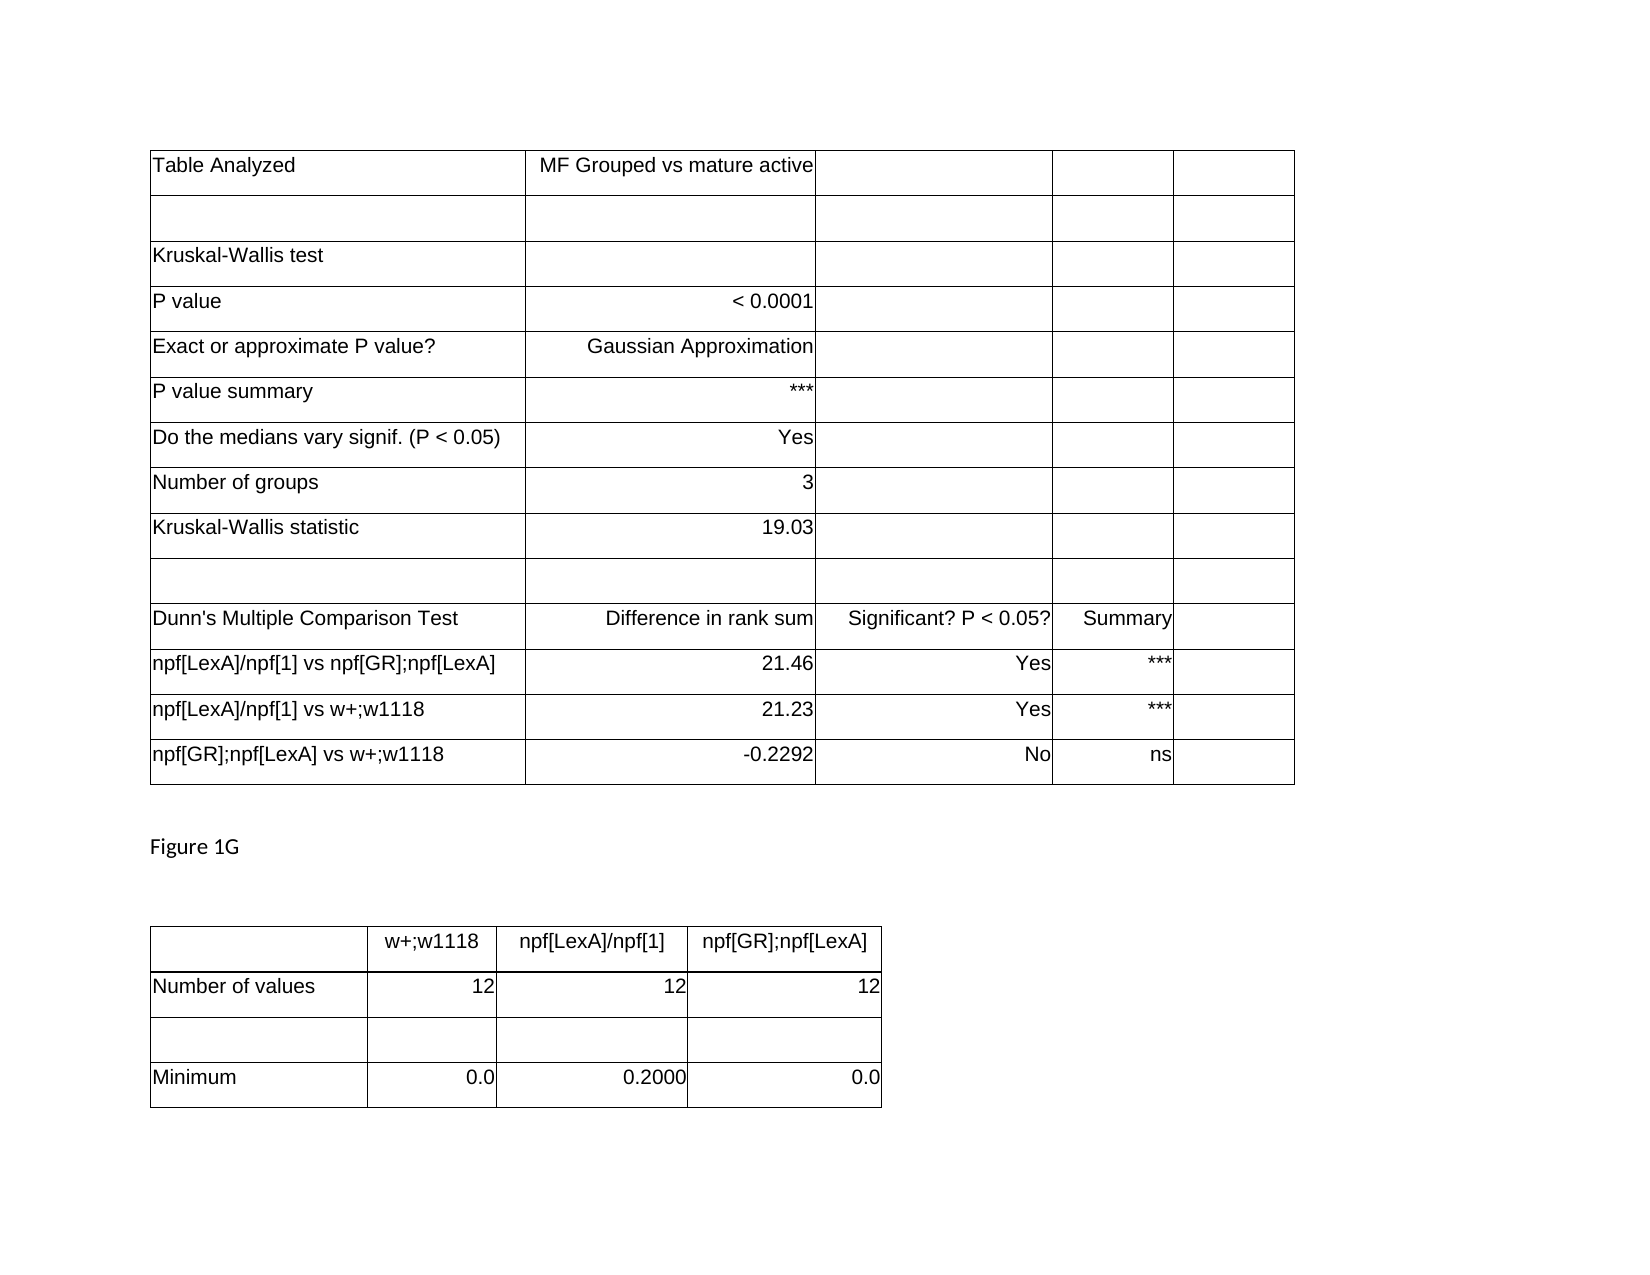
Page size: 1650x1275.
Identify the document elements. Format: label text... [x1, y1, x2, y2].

table_cell Significant? P < 0.05? [816, 604, 1052, 648]
table_cell [816, 468, 1052, 512]
table_cell Yes [816, 695, 1052, 739]
table_cell [1174, 423, 1294, 467]
table_cell [1174, 559, 1294, 603]
table_cell [526, 559, 815, 603]
table_cell ns [1053, 740, 1173, 784]
table_cell [816, 287, 1052, 331]
table_cell Summary [1053, 604, 1173, 648]
table_cell [1053, 151, 1173, 195]
table_cell [1174, 196, 1294, 241]
table_cell [1174, 650, 1294, 694]
table_cell No [816, 740, 1052, 784]
table_cell [1053, 332, 1173, 377]
table_cell [816, 196, 1052, 241]
table_cell Minimum [151, 1063, 367, 1107]
table_cell [1174, 378, 1294, 422]
table_cell 3 [526, 468, 815, 512]
table_cell [816, 151, 1052, 195]
table_cell npf[GR];npf[LexA] vs w+;w1118 [151, 740, 525, 784]
table_header w+;w1118 [368, 927, 496, 971]
table_cell P value summary [151, 378, 525, 422]
table_cell [1053, 514, 1173, 558]
table_cell [816, 423, 1052, 467]
table_cell Number of values [151, 973, 367, 1017]
table_cell [816, 242, 1052, 286]
table_cell [526, 196, 815, 241]
table_cell Exact or approximate P value? [151, 332, 525, 377]
table_cell [526, 242, 815, 286]
table_cell 12 [688, 973, 881, 1017]
table_cell [151, 196, 525, 241]
table_cell [1174, 332, 1294, 377]
table_cell [1174, 151, 1294, 195]
table_cell *** [526, 378, 815, 422]
table_cell 12 [497, 973, 687, 1017]
table_cell [151, 1018, 367, 1062]
table_cell Yes [526, 423, 815, 467]
table_cell MF Grouped vs mature active [526, 151, 815, 195]
table_cell Gaussian Approximation [526, 332, 815, 377]
table_cell [497, 1018, 687, 1062]
table_cell [816, 514, 1052, 558]
table_cell [1053, 242, 1173, 286]
table_cell 21.46 [526, 650, 815, 694]
table_cell [1053, 559, 1173, 603]
table_cell [816, 332, 1052, 377]
table_cell [1174, 695, 1294, 739]
table_header npf[LexA]/npf[1] [497, 927, 687, 971]
table_header npf[GR];npf[LexA] [688, 927, 881, 971]
table_header [151, 927, 367, 971]
table_cell [1053, 287, 1173, 331]
table_cell Number of groups [151, 468, 525, 512]
table_cell *** [1053, 695, 1173, 739]
table_cell [1174, 468, 1294, 512]
table_cell npf[LexA]/npf[1] vs w+;w1118 [151, 695, 525, 739]
table_cell Table Analyzed [151, 151, 525, 195]
table_cell [1174, 740, 1294, 784]
table_cell Kruskal-Wallis statistic [151, 514, 525, 558]
table_cell 0.2000 [497, 1063, 687, 1107]
table_cell P value [151, 287, 525, 331]
table_cell 19.03 [526, 514, 815, 558]
table_cell [1174, 514, 1294, 558]
table_cell npf[LexA]/npf[1] vs npf[GR];npf[LexA] [151, 650, 525, 694]
table_cell [1053, 423, 1173, 467]
table_cell 0.0 [368, 1063, 496, 1107]
table_cell [1053, 378, 1173, 422]
table_cell 12 [368, 973, 496, 1017]
table_cell Dunn's Multiple Comparison Test [151, 604, 525, 648]
table_cell 0.0 [688, 1063, 881, 1107]
table_cell *** [1053, 650, 1173, 694]
table_cell [1174, 604, 1294, 648]
table_cell [688, 1018, 881, 1062]
table_cell -0.2292 [526, 740, 815, 784]
table_cell Do the medians vary signif. (P < 0.05) [151, 423, 525, 467]
table_cell [368, 1018, 496, 1062]
table_cell 21.23 [526, 695, 815, 739]
table_cell Yes [816, 650, 1052, 694]
table_cell [1174, 287, 1294, 331]
table_cell [1174, 242, 1294, 286]
table_cell [1053, 196, 1173, 241]
table_cell [816, 559, 1052, 603]
table_cell Difference in rank sum [526, 604, 815, 648]
text Figure 1G [150, 832, 1500, 860]
table_cell [1053, 468, 1173, 512]
table_cell < 0.0001 [526, 287, 815, 331]
table_cell [816, 378, 1052, 422]
table_cell [151, 559, 525, 603]
table_cell Kruskal-Wallis test [151, 242, 525, 286]
